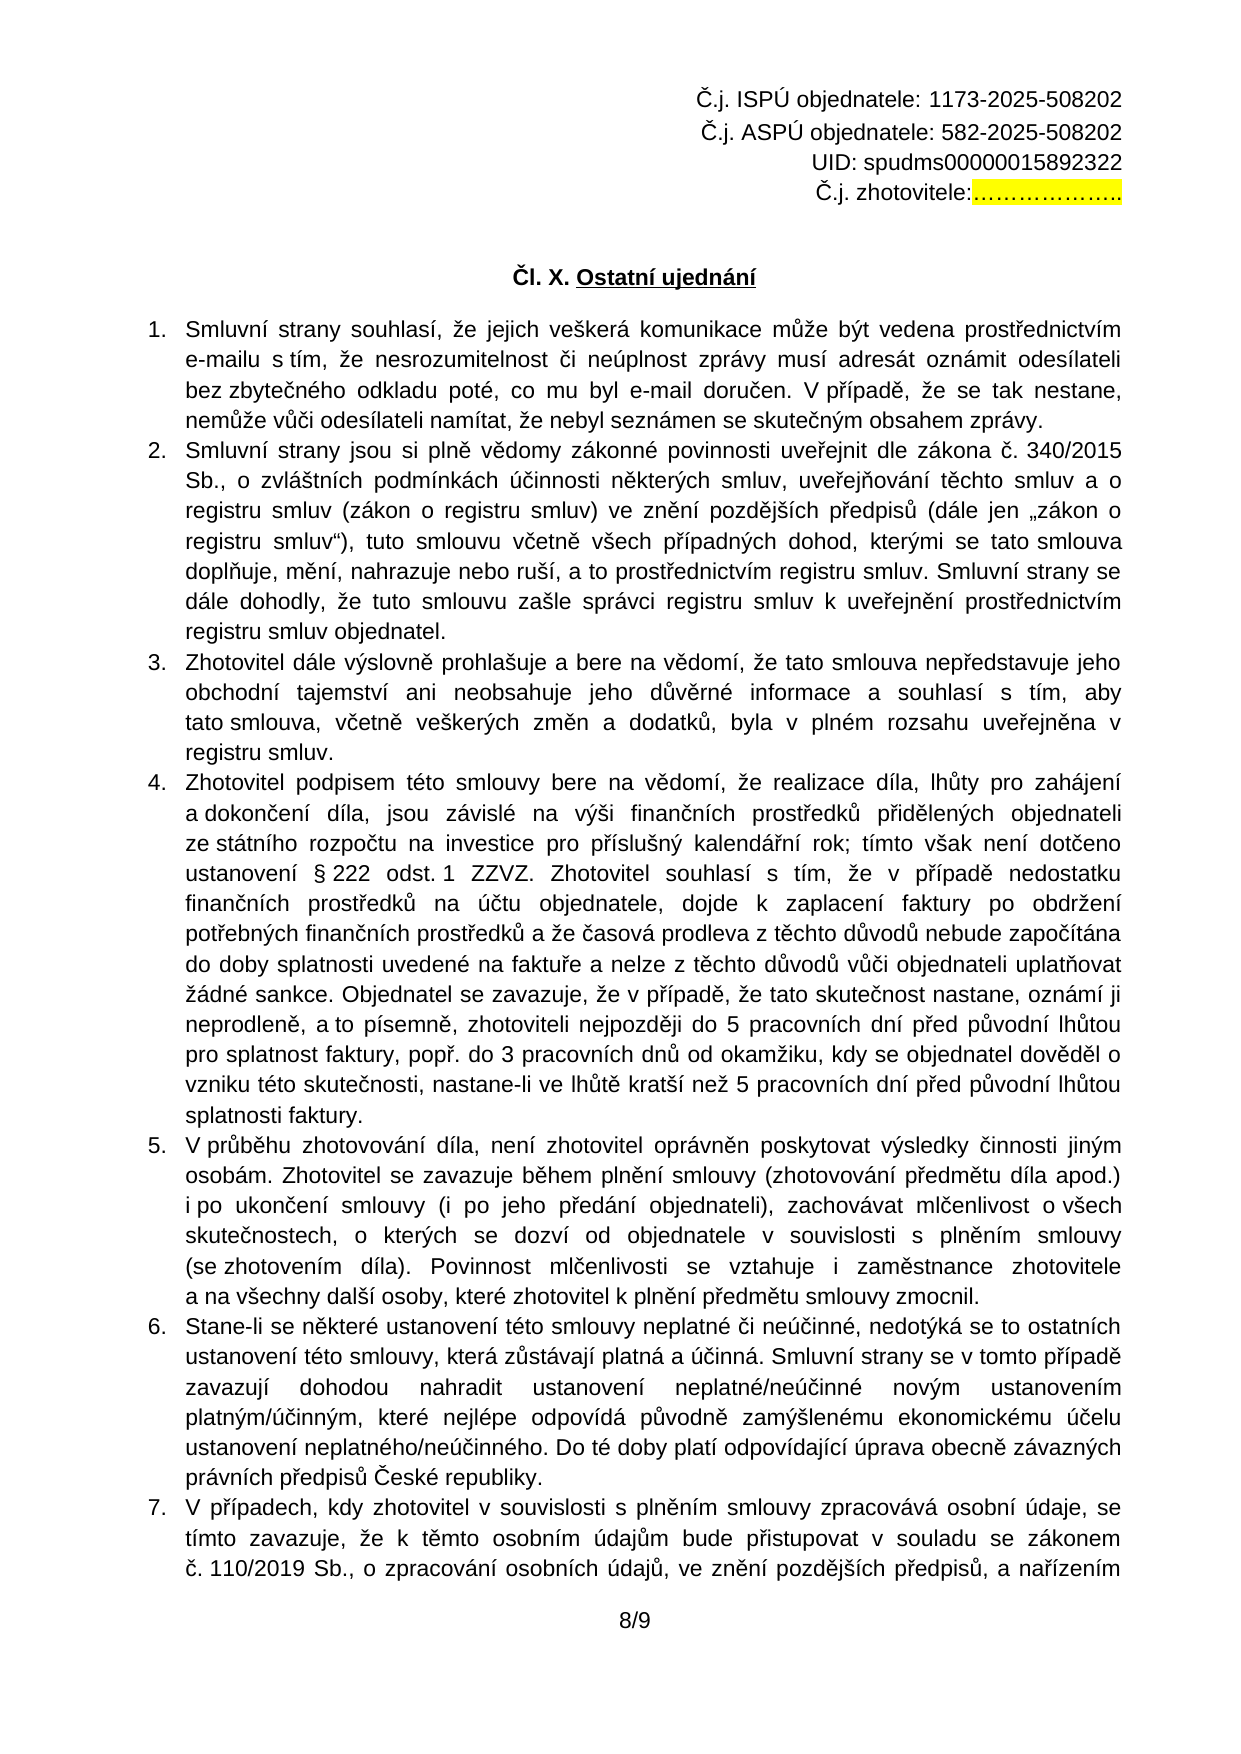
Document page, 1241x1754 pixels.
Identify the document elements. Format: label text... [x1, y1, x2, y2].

list Smluvní strany jsou si plně vědomy zákonné povinnosti uveřejnit dle zákona č. 340/2015 Sb., o zvláštních podmínkách účinnosti některých smluv, uveřejňování těchto smluv a o registru smluv (zákon o registru smluv) ve znění pozdějších předpisů (dále jen „zákon o registru smluv“), tuto smlouvu včetně všech případných dohod, kterými se tato smlouva doplňuje, mění, nahrazuje nebo ruší, a to prostřednictvím registru smluv. Smluvní strany se dále dohodly, že tuto smlouvu zašle správci registru smluv k uveřejnění prostřednictvím registru smluv objednatel. [148, 437, 1122, 645]
list Zhotovitel dále výslovně prohlašuje a bere na vědomí, že tato smlouva nepředstavuje jeho obchodní tajemství ani neobsahuje jeho důvěrné informace a souhlasí s tím, aby tato smlouva, včetně veškerých změn a dodatků, byla v plném rozsahu uveřejněna v registru smluv. [148, 648, 1122, 766]
list Stane-li se některé ustanovení této smlouvy neplatné či neúčinné, nedotýká se to ostatních ustanovení této smlouvy, která zůstávají platná a účinná. Smluvní strany se v tomto případě zavazují dohodou nahradit ustanovení neplatné/neúčinné novým ustanovením platným/účinným, které nejlépe odpovídá původně zamýšlenému ekonomickému účelu ustanovení neplatného/neúčinného. Do té doby platí odpovídající úprava obecně závazných právních předpisů České republiky. [148, 1313, 1122, 1491]
list Smluvní strany souhlasí, že jejich veškerá komunikace může být vedena prostřednictvím e-mailu s tím, že nesrozumitelnost či neúplnost zprávy musí adresát oznámit odesílateli bez zbytečného odkladu poté, co mu byl e-mail doručen. V případě, že se tak nestane, nemůže vůči odesílateli namítat, že nebyl seznámen se skutečným obsahem zprávy. [148, 316, 1122, 433]
list V průběhu zhotovování díla, není zhotovitel oprávněn poskytovat výsledky činnosti jiným osobám. Zhotovitel se zavazuje během plnění smlouvy (zhotovování předmětu díla apod.) i po ukončení smlouvy (i po jeho předání objednateli), zachovávat mlčenlivost o všech skutečnostech, o kterých se dozví od objednatele v souvislosti s plněním smlouvy (se zhotovením díla). Povinnost mlčenlivosti se vztahuje i zaměstnance zhotovitele a na všechny další osoby, které zhotovitel k plnění předmětu smlouvy zmocnil. [148, 1132, 1122, 1309]
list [148, 1494, 1122, 1581]
text Ostatní ujednání [148, 264, 1122, 291]
list Zhotovitel podpisem této smlouvy bere na vědomí, že realizace díla, lhůty pro zahájení a dokončení díla, jsou závislé na výši finančních prostředků přidělených objednateli ze státního rozpočtu na investice pro příslušný kalendářní rok; tímto však není dotčeno ustanovení § 222 odst. 1 ZZVZ. Zhotovitel souhlasí s tím, že v případě nedostatku finančních prostředků na účtu objednatele, dojde k zaplacení faktury po obdržení potřebných finančních prostředků a že časová prodleva z těchto důvodů nebude započítána do doby splatnosti uvedené na faktuře a nelze z těchto důvodů vůči objednateli uplatňovat žádné sankce. Objednatel se zavazuje, že v případě, že tato skutečnost nastane, oznámí ji neprodleně, a to písemně, zhotoviteli nejpozději do 5 pracovních dní před původní lhůtou pro splatnost faktury, popř. do 3 pracovních dnů od okamžiku, kdy se objednatel dověděl o vzniku této skutečnosti, nastane-li ve lhůtě kratší než 5 pracovních dní před původní lhůtou splatnosti faktury. [148, 769, 1122, 1128]
